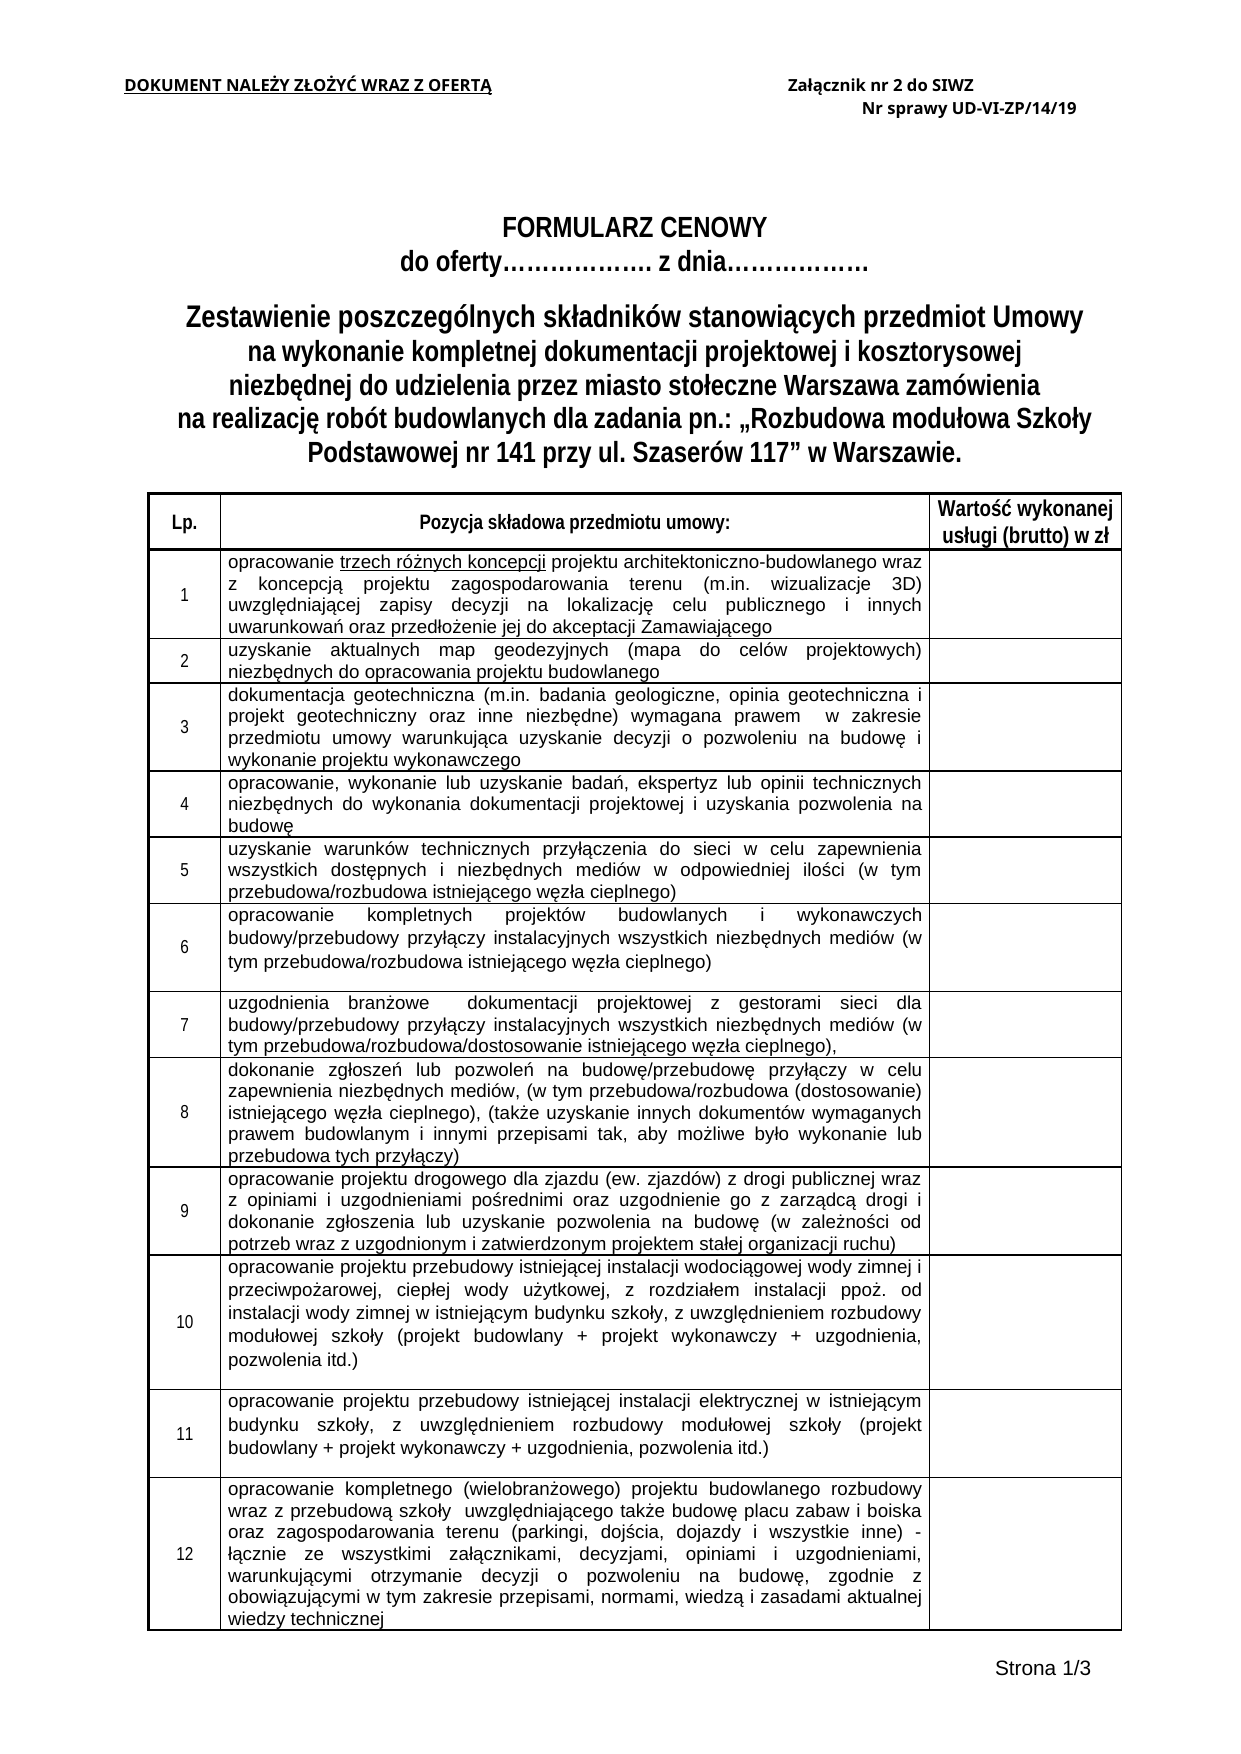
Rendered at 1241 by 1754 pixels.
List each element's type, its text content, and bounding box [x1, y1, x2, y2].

table_cell 7 [150, 992, 220, 1057]
table_cell dokonanie zgłoszeń lub pozwoleń na budowę/przebudowę przyłączy w celu zapewnienia niezbędnych mediów, (w tym przebudowa/rozbudowa (dostosowanie) istniejącego węzła cieplnego), (także uzyskanie innych dokumentów wymaganych prawem budowlanym i innymi przepisami tak, aby możliwe było wykonanie lub przebudowa tych przyłączy) [221, 1058, 929, 1166]
table_cell opracowanie kompletnego (wielobranżowego) projektu budowlanego rozbudowy wraz z przebudową szkoły uwzględniającego także budowę placu zabaw i boiska oraz zagospodarowania terenu (parkingi, dojścia, dojazdy i wszystkie inne) - łącznie ze wszystkimi załącznikami, decyzjami, opiniami i uzgodnieniami, warunkującymi otrzymanie decyzji o pozwoleniu na budowę, zgodnie z obowiązującymi w tym zakresie przepisami, normami, wiedzą i zasadami aktualnej wiedzy technicznej [221, 1478, 929, 1629]
table_cell 3 [150, 684, 220, 770]
text na wykonanie kompletnej dokumentacji projektowej i kosztorysowej [124, 334, 1146, 368]
text na realizację robót budowlanych dla zadania pn.: „Rozbudowa modułowa Szkoły Podstawowej nr 141 przy ul. Szaserów 117” w Warszawie. [124, 401, 1146, 468]
table_cell uzyskanie aktualnych map geodezyjnych (mapa do celów projektowych) niezbędnych do opracowania projektu budowlanego [221, 639, 929, 682]
table_cell 1 [150, 551, 220, 637]
table_cell uzgodnienia branżowe dokumentacji projektowej z gestorami sieci dla budowy/przebudowy przyłączy instalacyjnych wszystkich niezbędnych mediów (w tym przebudowa/rozbudowa/dostosowanie istniejącego węzła cieplnego), [221, 992, 929, 1057]
table_header Pozycja składowa przedmiotu umowy: [221, 495, 929, 548]
table_cell 4 [150, 772, 220, 836]
table_cell opracowanie trzech różnych koncepcji projektu architektoniczno-budowlanego wraz z koncepcją projektu zagospodarowania terenu (m.in. wizualizacje 3D) uwzględniającej zapisy decyzji na lokalizację celu publicznego i innych uwarunkowań oraz przedłożenie jej do akceptacji Zamawiającego [221, 551, 929, 637]
table_cell [930, 551, 1121, 637]
text niezbędnej do udzielenia przez miasto stołeczne Warszawa zamówienia [124, 368, 1146, 401]
text Zestawienie poszczególnych składników stanowiących przedmiot Umowy [124, 299, 1146, 334]
table_cell 11 [150, 1390, 220, 1477]
table_cell 10 [150, 1256, 220, 1388]
text do oferty………………. z dnia……………… [124, 244, 1146, 277]
table_cell [930, 772, 1121, 836]
table_cell opracowanie, wykonanie lub uzyskanie badań, ekspertyz lub opinii technicznych niezbędnych do wykonania dokumentacji projektowej i uzyskania pozwolenia na budowę [221, 772, 929, 836]
table_cell 2 [150, 639, 220, 682]
table_cell [930, 1256, 1121, 1388]
table_cell [930, 1478, 1121, 1629]
table_cell opracowanie kompletnych projektów budowlanych i wykonawczych budowy/przebudowy przyłączy instalacyjnych wszystkich niezbędnych mediów (w tym przebudowa/rozbudowa istniejącego węzła cieplnego) [221, 904, 929, 991]
table_cell 8 [150, 1058, 220, 1166]
table_cell 6 [150, 904, 220, 991]
table_cell opracowanie projektu przebudowy istniejącej instalacji elektrycznej w istniejącym budynku szkoły, z uwzględnieniem rozbudowy modułowej szkoły (projekt budowlany + projekt wykonawczy + uzgodnienia, pozwolenia itd.) [221, 1390, 929, 1477]
table_cell [930, 639, 1121, 682]
table_cell 5 [150, 838, 220, 902]
table_cell [930, 1168, 1121, 1254]
table_cell [930, 1058, 1121, 1166]
table_cell [930, 838, 1121, 902]
table_header Wartość wykonanej usługi (brutto) w zł [930, 495, 1121, 548]
table_cell [930, 992, 1121, 1057]
table_cell uzyskanie warunków technicznych przyłączenia do sieci w celu zapewnienia wszystkich dostępnych i niezbędnych mediów w odpowiedniej ilości (w tym przebudowa/rozbudowa istniejącego węzła cieplnego) [221, 838, 929, 902]
table_cell [930, 684, 1121, 770]
table_cell dokumentacja geotechniczna (m.in. badania geologiczne, opinia geotechniczna i projekt geotechniczny oraz inne niezbędne) wymagana prawem w zakresie przedmiotu umowy warunkująca uzyskanie decyzji o pozwoleniu na budowę i wykonanie projektu wykonawczego [221, 684, 929, 770]
table_cell opracowanie projektu drogowego dla zjazdu (ew. zjazdów) z drogi publicznej wraz z opiniami i uzgodnieniami pośrednimi oraz uzgodnienie go z zarządcą drogi i dokonanie zgłoszenia lub uzyskanie pozwolenia na budowę (w zależności od potrzeb wraz z uzgodnionym i zatwierdzonym projektem stałej organizacji ruchu) [221, 1168, 929, 1254]
table_cell [930, 904, 1121, 991]
table_cell [930, 1390, 1121, 1477]
table_cell 12 [150, 1478, 220, 1629]
table_cell 9 [150, 1168, 220, 1254]
text FORMULARZ CENOWY [124, 210, 1146, 244]
table_cell opracowanie projektu przebudowy istniejącej instalacji wodociągowej wody zimnej i przeciwpożarowej, ciepłej wody użytkowej, z rozdziałem instalacji ppoż. od instalacji wody zimnej w istniejącym budynku szkoły, z uwzględnieniem rozbudowy modułowej szkoły (projekt budowlany + projekt wykonawczy + uzgodnienia, pozwolenia itd.) [221, 1256, 929, 1388]
table_header Lp. [150, 495, 220, 548]
